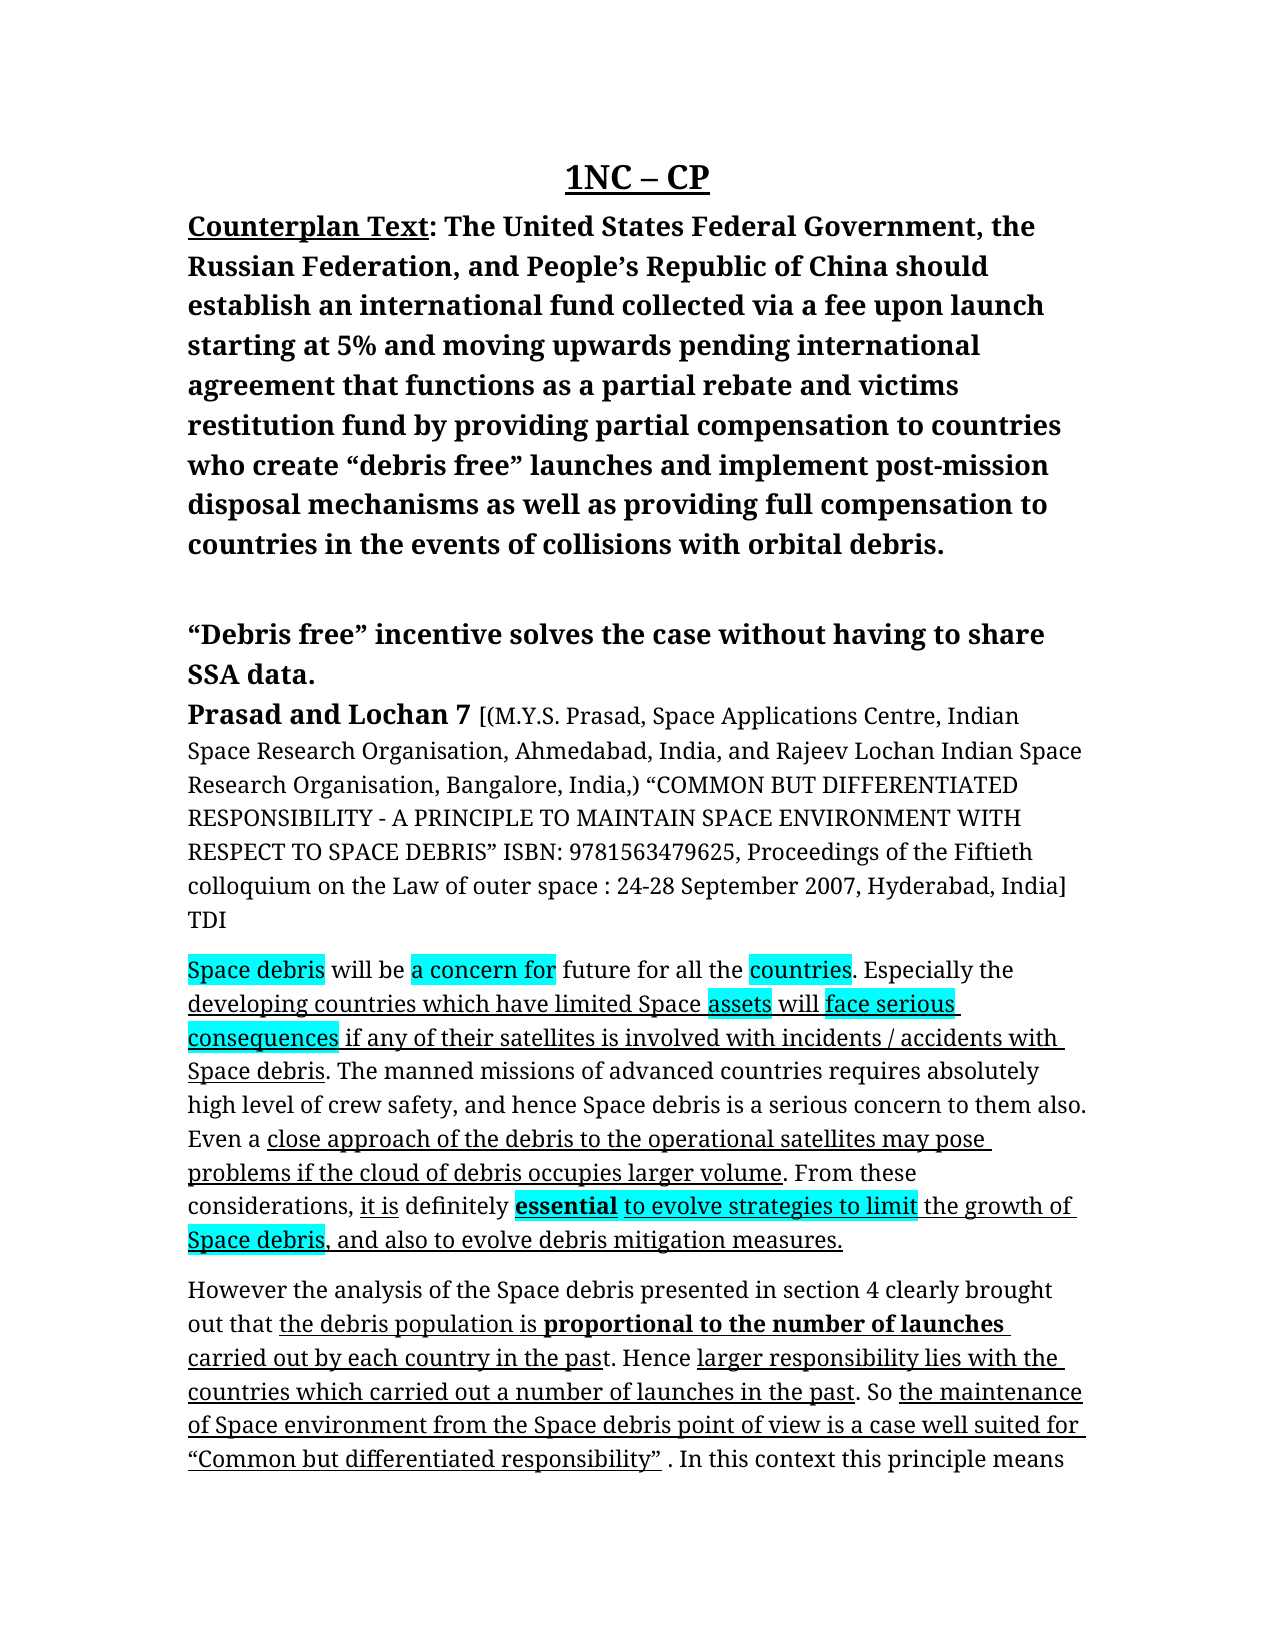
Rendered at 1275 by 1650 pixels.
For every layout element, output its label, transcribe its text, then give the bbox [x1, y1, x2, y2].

subtitle 1NC – CP [187, 154, 1087, 199]
subtitle “Debris free” incentive solves the case without having to share SSA data. [187, 616, 1087, 692]
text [187, 1274, 1087, 1474]
subtitle Counterplan Text: The United States Federal Government, the Russian Federation, and People’s Republic of China should establish an international fund collected via a fee upon launch starting at 5% and moving upwards pending international agreement that functions as a partial rebate and victims restitution fund by providing partial compensation to countries who create “debris free” launches and implement post-mission disposal mechanisms as well as providing full compensation to countries in the events of collisions with orbital debris. [187, 207, 1087, 562]
text Space debris will be a concern for future for all the countries. Especially the developing countries which have limited Space assets will face serious consequences if any of their satellites is involved with incidents / accidents with Space debris. The manned missions of advanced countries requires absolutely high level of crew safety, and hence Space debris is a serious concern to them also. Even a close approach of the debris to the operational satellites may pose problems if the cloud of debris occupies larger volume. From these considerations, it is definitely essential to evolve strategies to limit the growth of Space debris, and also to evolve debris mitigation measures. [187, 954, 1087, 1255]
text Prasad and Lochan 7 [(M.Y.S. Prasad, Space Applications Centre, Indian Space Research Organisation, Ahmedabad, India, and Rajeev Lochan Indian Space Research Organisation, Bangalore, India,) “COMMON BUT DIFFERENTIATED RESPONSIBILITY - A PRINCIPLE TO MAINTAIN SPACE ENVIRONMENT WITH RESPECT TO SPACE DEBRIS” ISBN: 9781563479625, Proceedings of the Fiftieth colloquium on the Law of outer space : 24-28 September 2007, Hyderabad, India] TDI [187, 695, 1087, 935]
